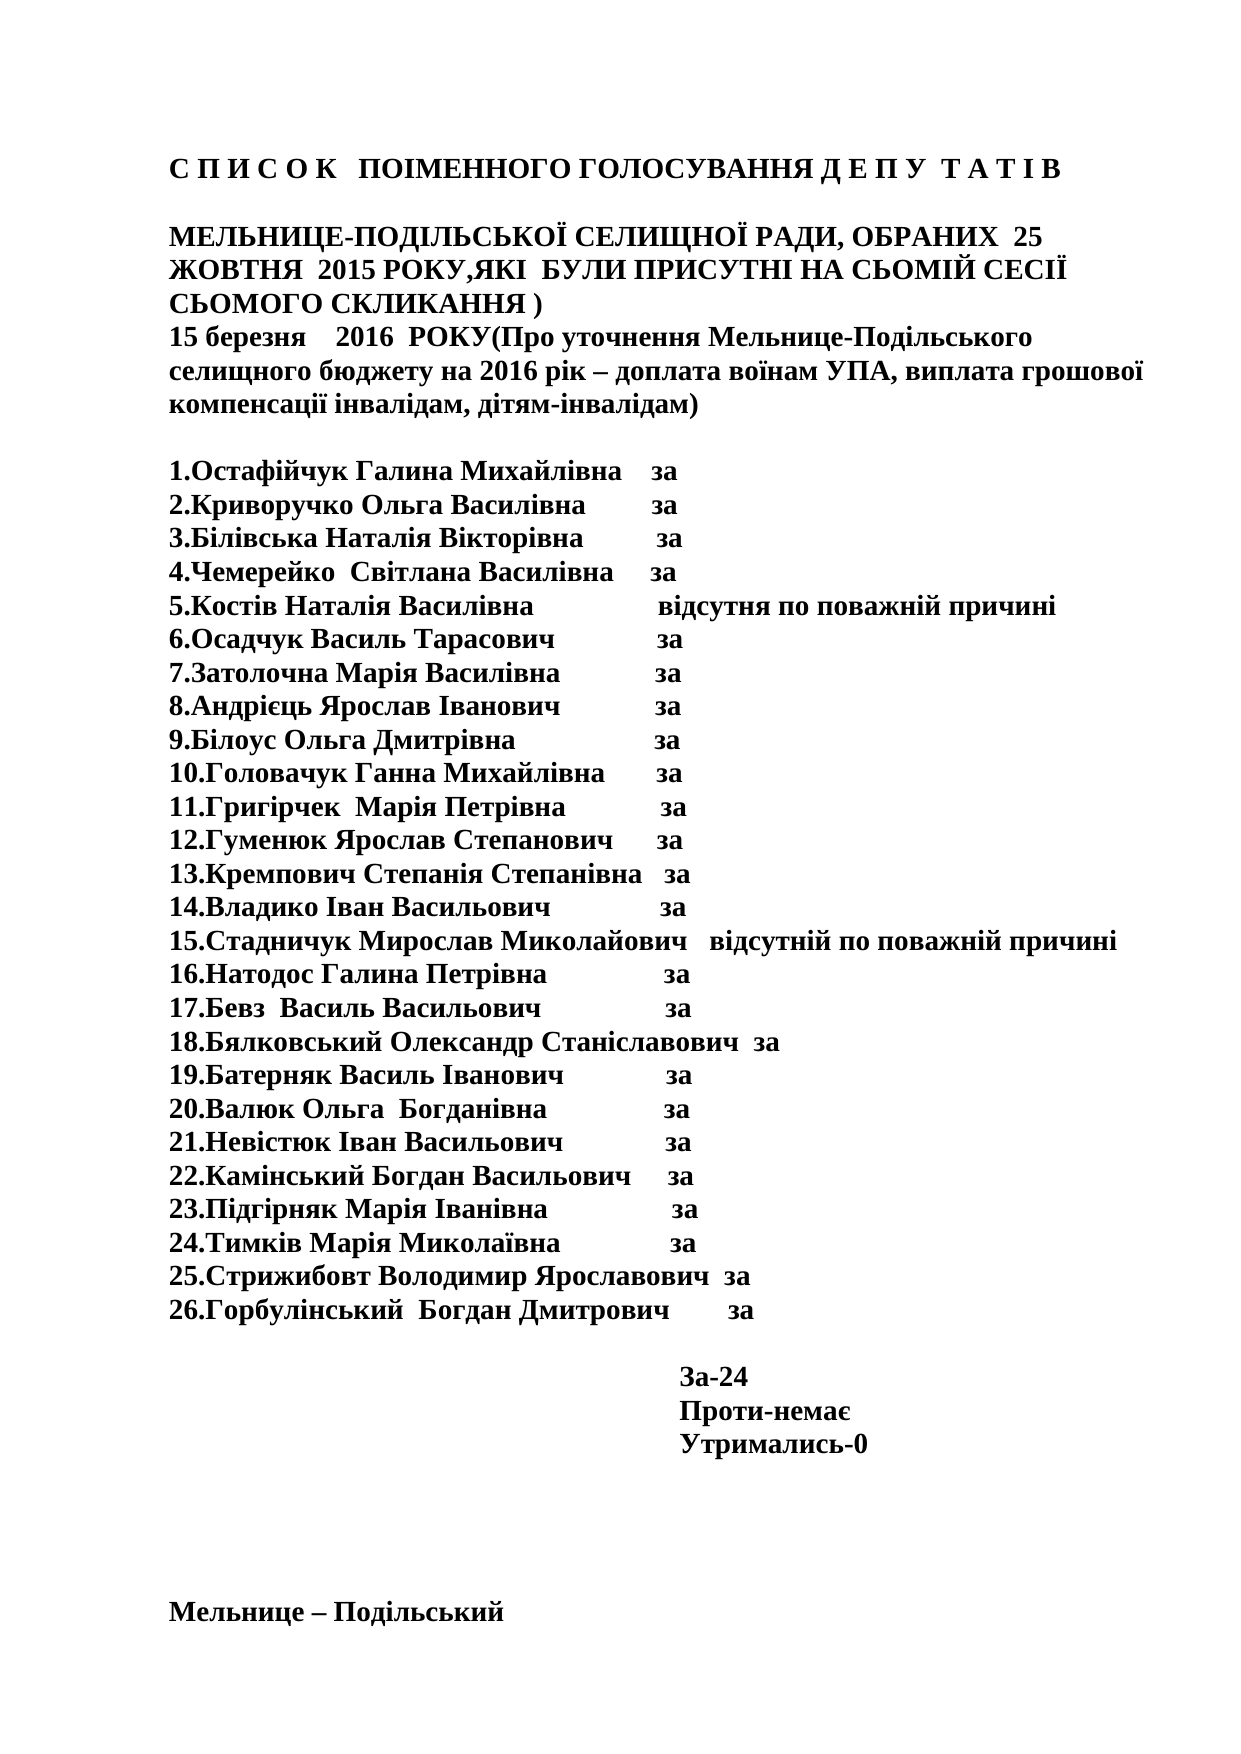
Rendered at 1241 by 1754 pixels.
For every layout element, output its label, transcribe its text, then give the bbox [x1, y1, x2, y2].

text 1.Остафійчук Галина Михайлівна за [169, 453, 1181, 487]
text 12.Гуменюк Ярослав Степанович за [169, 822, 1181, 856]
text 24.Тимків Марія Миколаївна за [169, 1225, 1181, 1258]
text 25.Стрижибовт Володимир Ярославович за [169, 1258, 1181, 1292]
text 7.Затолочна Марія Василівна за [169, 655, 1181, 688]
text 10.Головачук Ганна Михайлівна за [169, 755, 1181, 789]
text 23.Підгірняк Марія Іванівна за [169, 1191, 1181, 1225]
text 14.Владико Іван Васильович за [169, 889, 1181, 923]
text С П И С О К ПОІМЕННОГО ГОЛОСУВАННЯ Д Е П У Т А Т І В [169, 152, 1181, 185]
text 20.Валюк Ольга Богданівна за [169, 1091, 1181, 1124]
text 26.Горбулінський Богдан Дмитрович за [169, 1292, 1181, 1326]
text 15.Стадничук Мирослав Миколайович відсутній по поважній причині [169, 923, 1181, 957]
text 16.Натодос Галина Петрівна за [169, 957, 1181, 990]
text Мельнице – Подільський [169, 1594, 1181, 1627]
text 11.Григірчек Марія Петрівна за [169, 789, 1181, 822]
text 17.Бевз Василь Васильович за [169, 990, 1181, 1024]
text 22.Камінський Богдан Васильович за [169, 1158, 1181, 1191]
text 5.Костів Наталія Василівна відсутня по поважній причині [169, 588, 1181, 621]
text 2.Криворучко Ольга Василівна за [169, 487, 1181, 521]
text Утримались-0 [169, 1426, 1181, 1460]
text 4.Чемерейко Світлана Василівна за [169, 554, 1181, 588]
text 8.Андрієць Ярослав Іванович за [169, 688, 1181, 722]
text 15 березня 2016 РОКУ(Про уточнення Мельнице-Подільського селищного бюджету на 2016 рік – доплата воїнам УПА, виплата грошової компенсації інвалідам, дітям-інвалідам) [169, 319, 1181, 420]
text Проти-немає [169, 1393, 1181, 1426]
text МЕЛЬНИЦЕ-ПОДІЛЬСЬКОЇ СЕЛИЩНОЇ РАДИ, ОБРАНИХ 25 ЖОВТНЯ 2015 РОКУ,ЯКІ БУЛИ ПРИСУТНІ НА СЬОМІЙ СЕСІЇ СЬОМОГО СКЛИКАННЯ ) [169, 219, 1181, 319]
text За-24 [169, 1359, 1181, 1393]
text 6.Осадчук Василь Тарасович за [169, 621, 1181, 655]
text 13.Кремпович Степанія Степанівна за [169, 856, 1181, 889]
text 3.Білівська Наталія Вікторівна за [169, 521, 1181, 554]
text 21.Невістюк Іван Васильович за [169, 1124, 1181, 1158]
text 19.Батерняк Василь Іванович за [169, 1057, 1181, 1091]
text 18.Бялковський Олександр Станіславович за [169, 1024, 1181, 1057]
text 9.Білоус Ольга Дмитрівна за [169, 722, 1181, 755]
